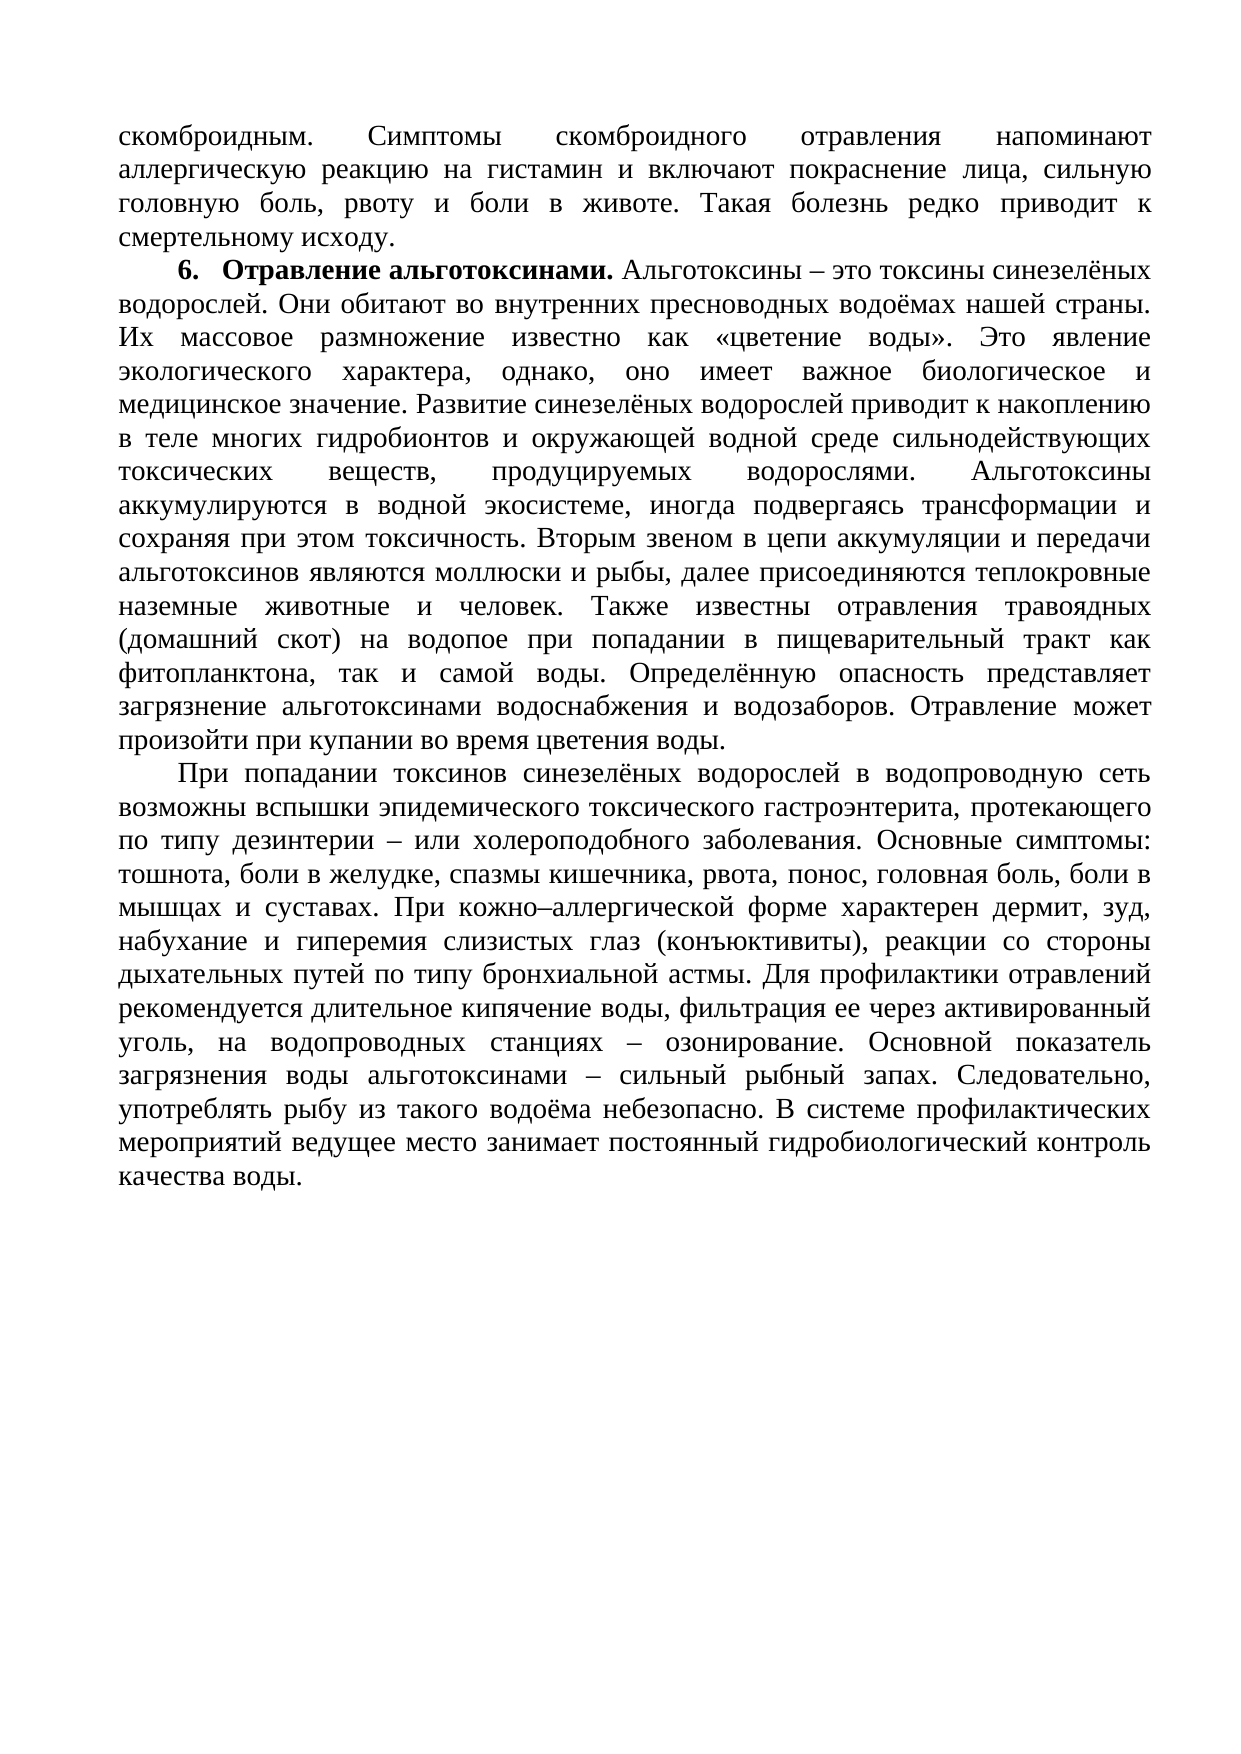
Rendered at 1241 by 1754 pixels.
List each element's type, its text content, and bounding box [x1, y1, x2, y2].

list Отравление альготоксинами. Альготоксины – это токсины синезелёных водорослей. Они обитают во внутренних пресноводных водоёмах нашей страны. Их массовое размножение известно как «цветение воды». Это явление экологического характера, однако, оно имеет важное биологическое и медицинское значение. Развитие синезелёных водорослей приводит к накоплению в теле многих гидробионтов и окружающей водной среде сильнодействующих токсических веществ, продуцируемых водорослями. Альготоксины аккумулируются в водной экосистеме, иногда подвергаясь трансформации и сохраняя при этом токсичность. Вторым звеном в цепи аккумуляции и передачи альготоксинов являются моллюски и рыбы, далее присоединяются теплокровные наземные животные и человек. Также известны отравления травоядных (домашний скот) на водопое при попадании в пищеварительный тракт как фитопланктона, так и самой воды. Определённую опасность представляет загрязнение альготоксинами водоснабжения и водозаборов. Отравление может произойти при купании во время цветения воды. [118, 252, 1152, 755]
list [118, 118, 1152, 252]
text При попадании токсинов синезелёных водорослей в водопроводную сеть возможны вспышки эпидемического токсического гастроэнтерита, протекающего по типу дезинтерии – или холероподобного заболевания. Основные симптомы: тошнота, боли в желудке, спазмы кишечника, рвота, понос, головная боль, боли в мышцах и суставах. При кожно–аллергической форме характерен дермит, зуд, набухание и гиперемия слизистых глаз (конъюктивиты), реакции со стороны дыхательных путей по типу бронхиальной астмы. Для профилактики отравлений рекомендуется длительное кипячение воды, фильтрация ее через активированный уголь, на водопроводных станциях – озонирование. Основной показатель загрязнения воды альготоксинами – сильный рыбный запах. Следовательно, употреблять рыбу из такого водоёма небезопасно. В системе профилактических мероприятий ведущее место занимает постоянный гидробиологический контроль качества воды. [118, 755, 1152, 1191]
